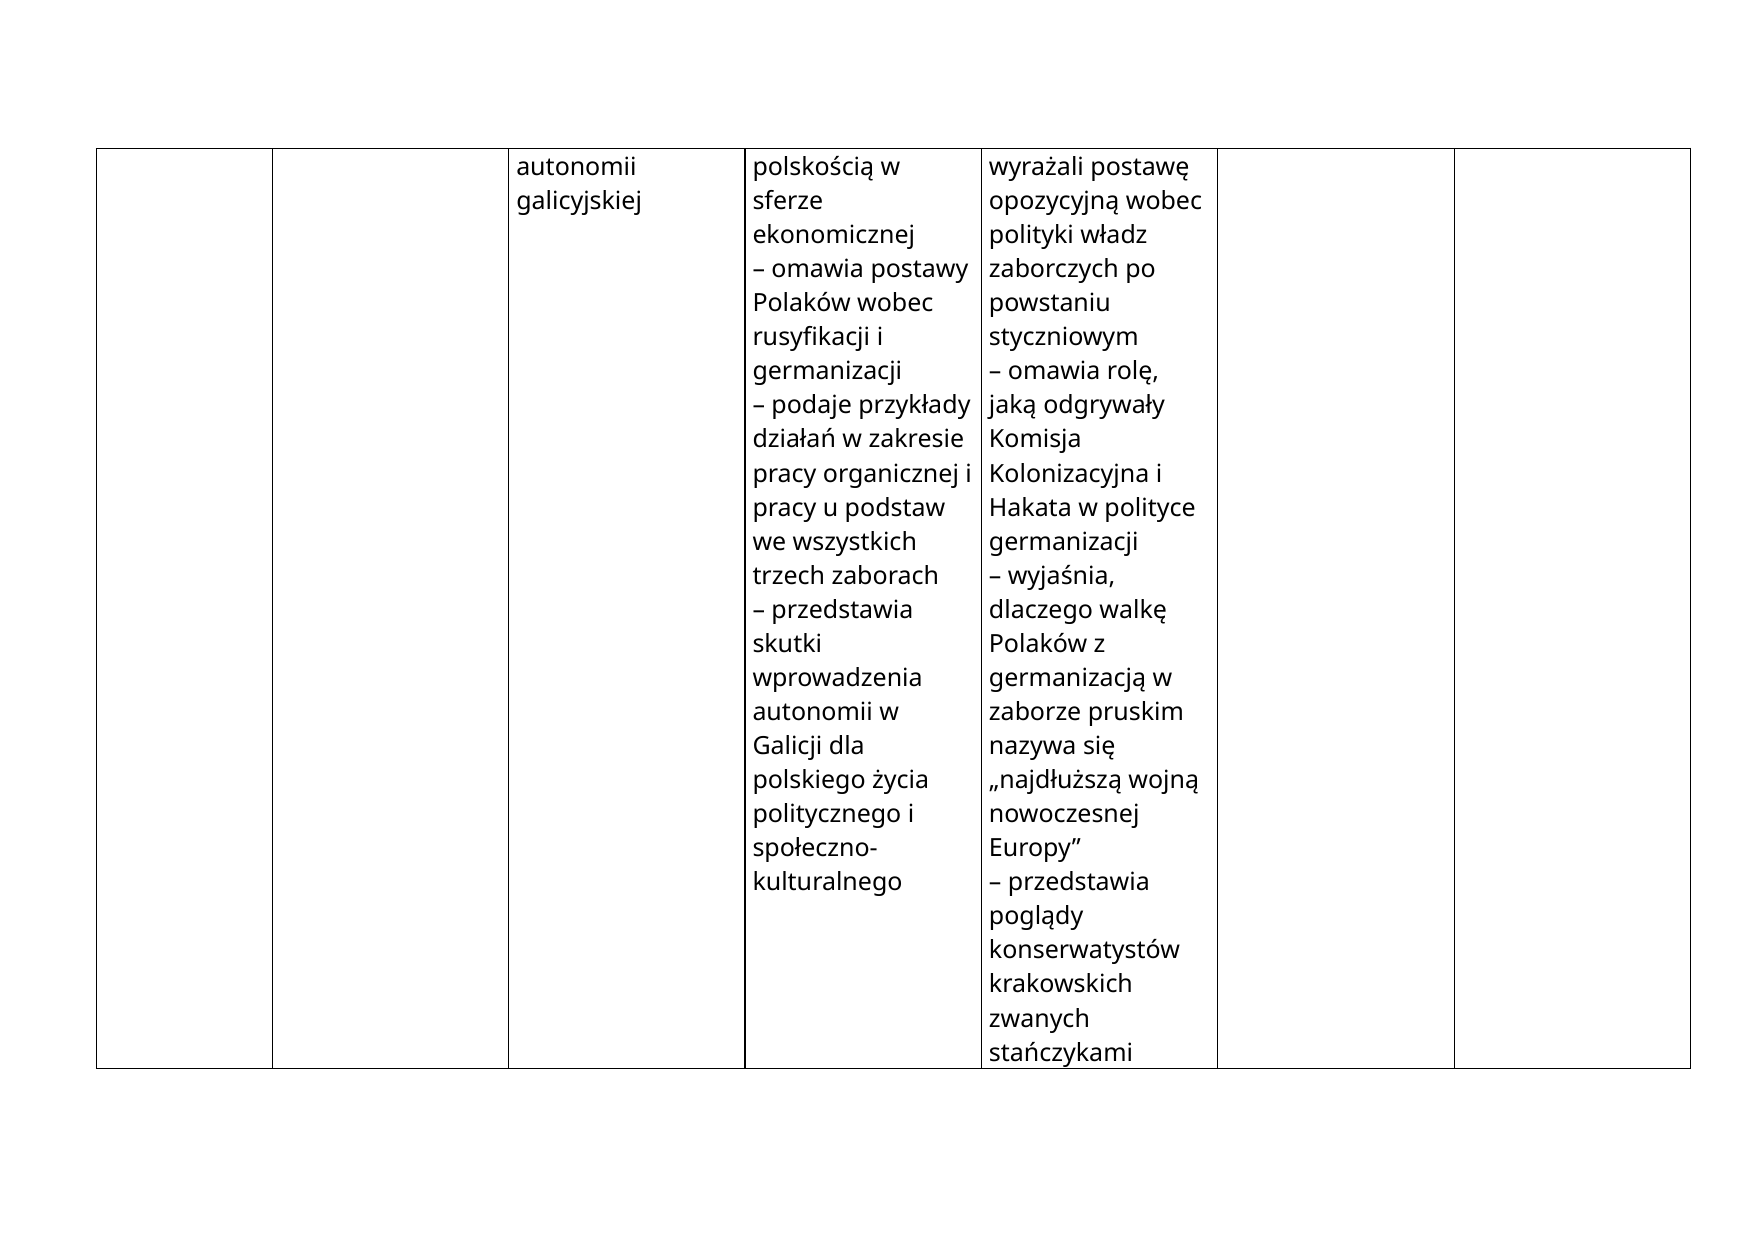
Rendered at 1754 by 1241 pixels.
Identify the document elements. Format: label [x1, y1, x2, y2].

table_cell [982, 149, 1217, 1068]
table_cell [273, 149, 508, 1068]
table_cell [1455, 149, 1690, 1068]
table_cell [97, 149, 272, 1068]
table_cell [746, 149, 981, 1068]
table_cell [509, 149, 744, 1068]
table_cell [1218, 149, 1454, 1068]
